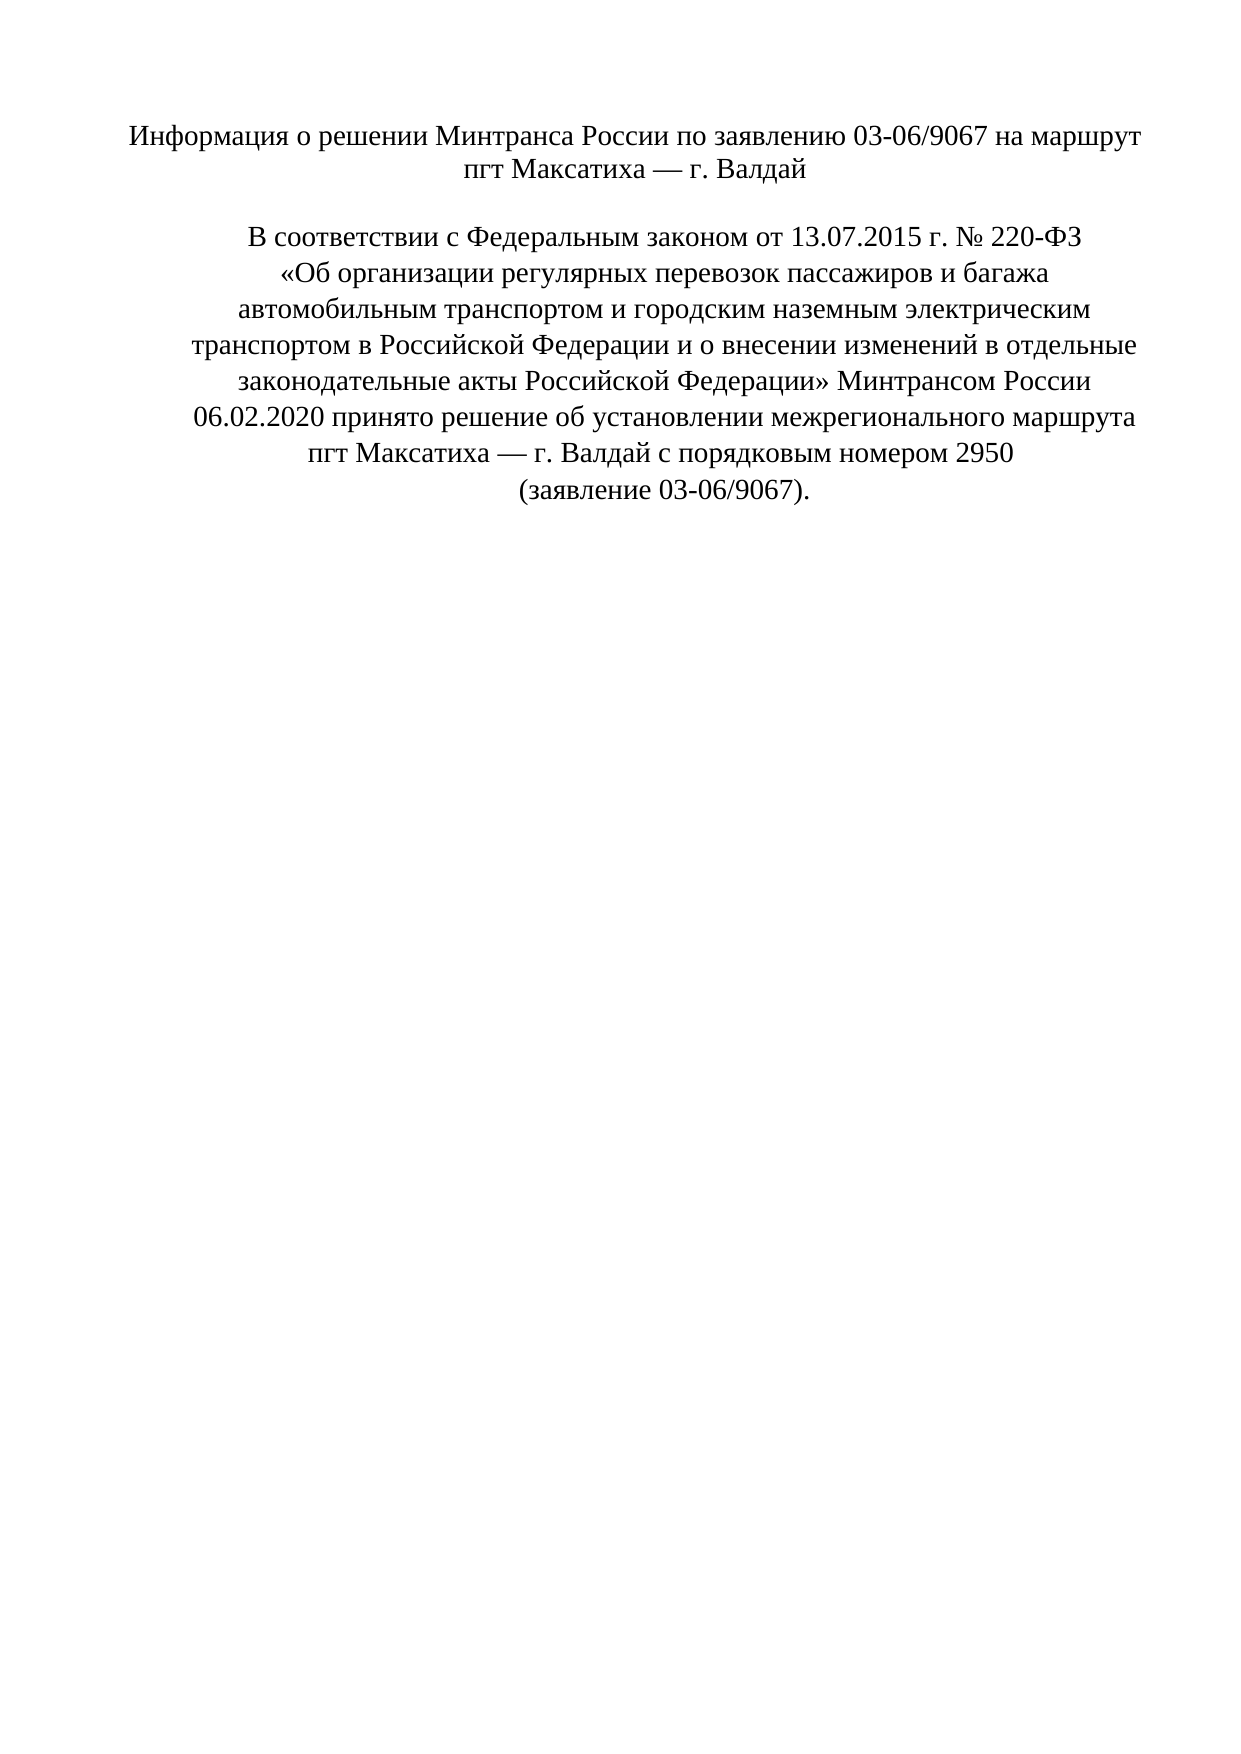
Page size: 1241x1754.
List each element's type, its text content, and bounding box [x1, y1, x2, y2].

text В соответствии с Федеральным законом от 13.07.2015 г. № 220-ФЗ «Об организации регулярных перевозок пассажиров и багажа автомобильным транспортом и городским наземным электрическим транспортом в Российской Федерации и о внесении изменений в отдельные законодательные акты Российской Федерации» Минтрансом России 06.02.2020 принято решение об установлении межрегионального маршрута пгт Максатиха — г. Валдай с порядковым номером 2950 (заявление 03-06/9067). [177, 219, 1152, 505]
text Информация о решении Минтранса России по заявлению 03-06/9067 на маршрут пгт Максатиха — г. Валдай [118, 118, 1152, 185]
